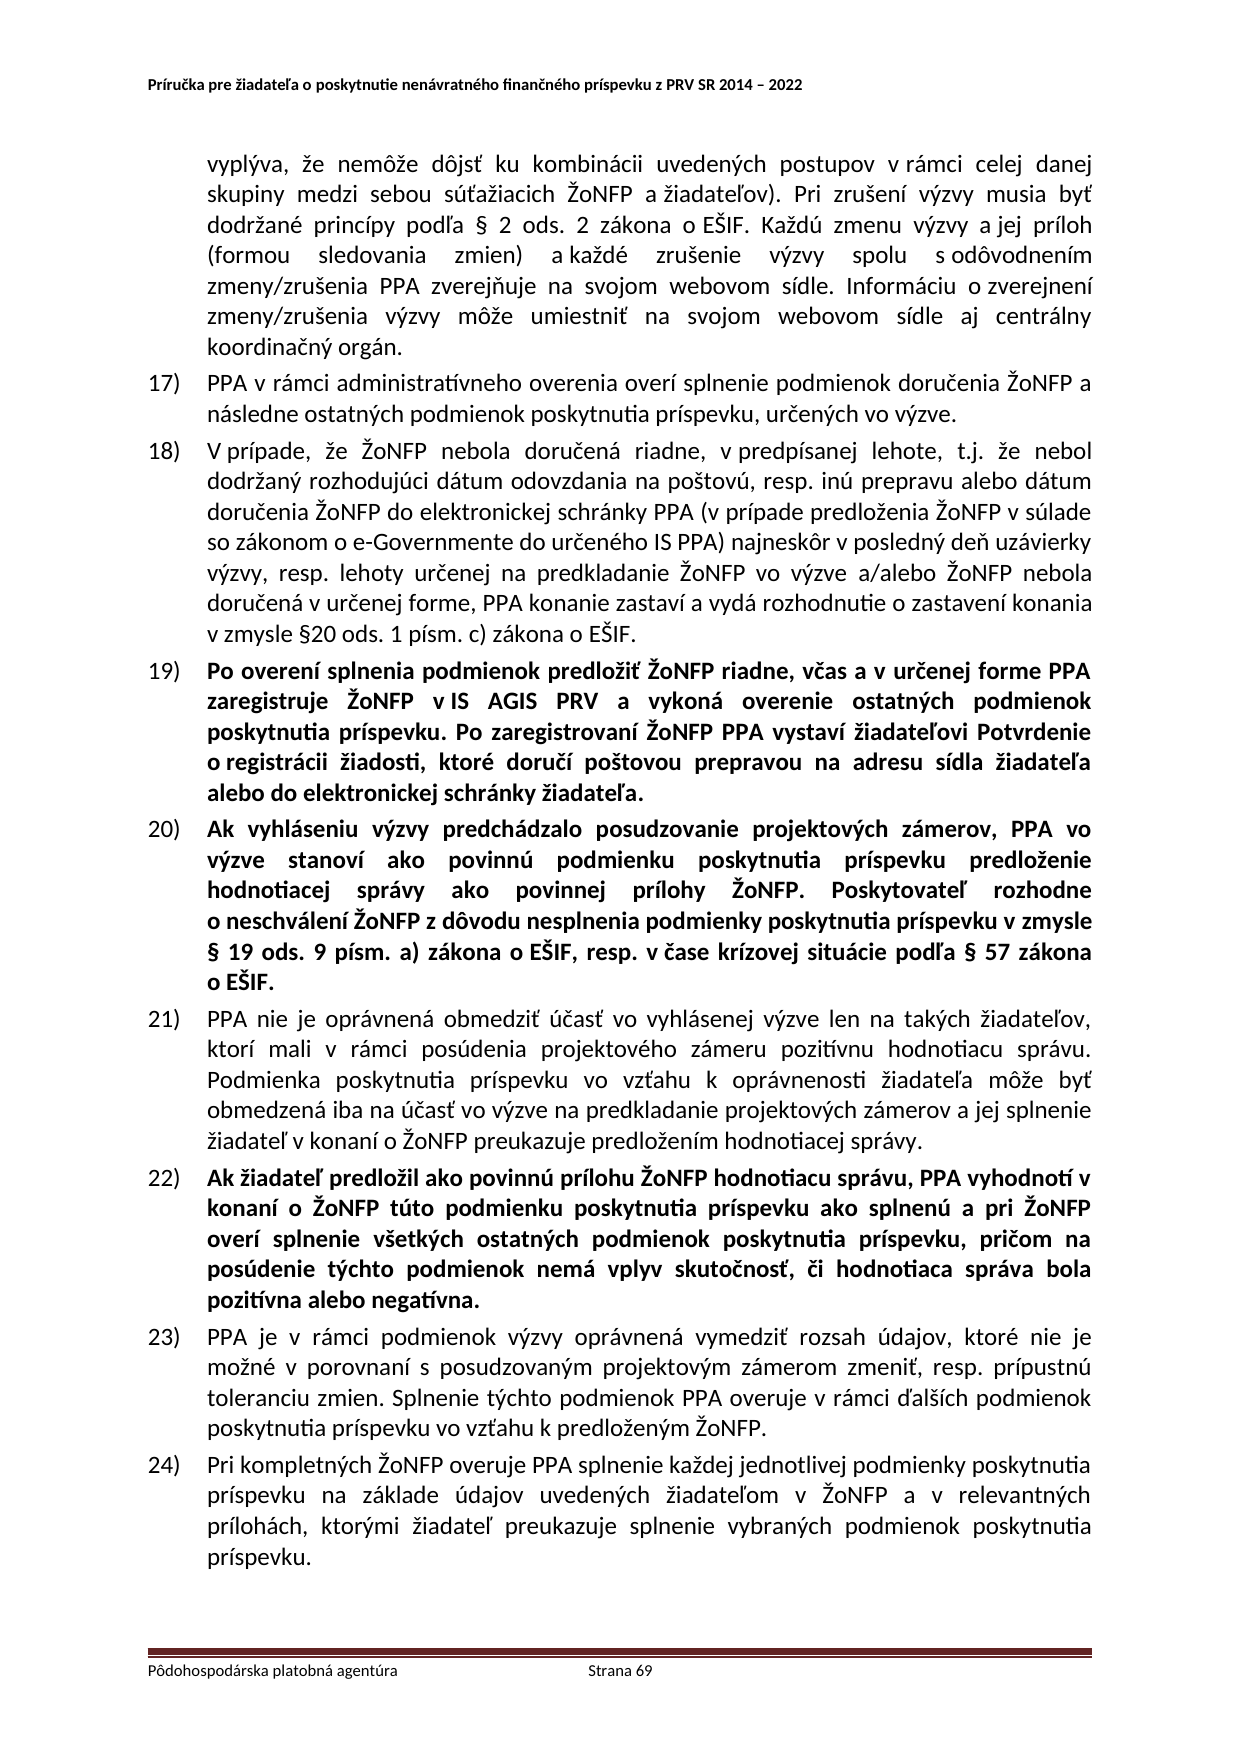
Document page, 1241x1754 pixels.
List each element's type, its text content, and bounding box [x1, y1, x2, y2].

list Po overení splnenia podmienok predložiť ŽoNFP riadne, včas a v určenej forme PPA zaregistruje ŽoNFP v IS AGIS PRV a vykoná overenie ostatných podmienok poskytnutia príspevku. Po zaregistrovaní ŽoNFP PPA vystaví žiadateľovi Potvrdenie o registrácii žiadosti, ktoré doručí poštovou prepravou na adresu sídla žiadateľa alebo do elektronickej schránky žiadateľa. [148, 655, 1092, 807]
list V prípade, že ŽoNFP nebola doručená riadne, v predpísanej lehote, t.j. že nebol dodržaný rozhodujúci dátum odovzdania na poštovú, resp. inú prepravu alebo dátum doručenia ŽoNFP do elektronickej schránky PPA (v prípade predloženia ŽoNFP v súlade so zákonom o e-Governmente do určeného IS PPA) najneskôr v posledný deň uzávierky výzvy, resp. lehoty určenej na predkladanie ŽoNFP vo výzve a/alebo ŽoNFP nebola doručená v určenej forme, PPA konanie zastaví a vydá rozhodnutie o zastavení konania v zmysle §20 ods. 1 písm. c) zákona o EŠIF. [148, 435, 1092, 648]
list Ak žiadateľ predložil ako povinnú prílohu ŽoNFP hodnotiacu správu, PPA vyhodnotí v konaní o ŽoNFP túto podmienku poskytnutia príspevku ako splnenú a pri ŽoNFP overí splnenie všetkých ostatných podmienok poskytnutia príspevku, pričom na posúdenie týchto podmienok nemá vplyv skutočnosť, či hodnotiaca správa bola pozitívna alebo negatívna. [148, 1162, 1092, 1314]
list PPA je v rámci podmienok výzvy oprávnená vymedziť rozsah údajov, ktoré nie je možné v porovnaní s posudzovaným projektovým zámerom zmeniť, resp. prípustnú toleranciu zmien. Splnenie týchto podmienok PPA overuje v rámci ďalších podmienok poskytnutia príspevku vo vzťahu k predloženým ŽoNFP. [148, 1321, 1092, 1443]
list Pri kompletných ŽoNFP overuje PPA splnenie každej jednotlivej podmienky poskytnutia príspevku na základe údajov uvedených žiadateľom v ŽoNFP a v relevantných prílohách, ktorými žiadateľ preukazuje splnenie vybraných podmienok poskytnutia príspevku. [148, 1449, 1092, 1571]
list Ak vyhláseniu výzvy predchádzalo posudzovanie projektových zámerov, PPA vo výzve stanoví ako povinnú podmienku poskytnutia príspevku predloženie hodnotiacej správy ako povinnej prílohy ŽoNFP. Poskytovateľ rozhodne o neschválení ŽoNFP z dôvodu nesplnenia podmienky poskytnutia príspevku v zmysle § 19 ods. 9 písm. a) zákona o EŠIF, resp. v čase krízovej situácie podľa § 57 zákona o EŠIF. [148, 814, 1092, 997]
list PPA nie je oprávnená obmedziť účasť vo vyhlásenej výzve len na takých žiadateľov, ktorí mali v rámci posúdenia projektového zámeru pozitívnu hodnotiacu správu. Podmienka poskytnutia príspevku vo vzťahu k oprávnenosti žiadateľa môže byť obmedzená iba na účasť vo výzve na predkladanie projektových zámerov a jej splnenie žiadateľ v konaní o ŽoNFP preukazuje predložením hodnotiacej správy. [148, 1003, 1092, 1156]
list PPA v rámci administratívneho overenia overí splnenie podmienok doručenia ŽoNFP a následne ostatných podmienok poskytnutia príspevku, určených vo výzve. [148, 368, 1092, 429]
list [148, 148, 1092, 361]
